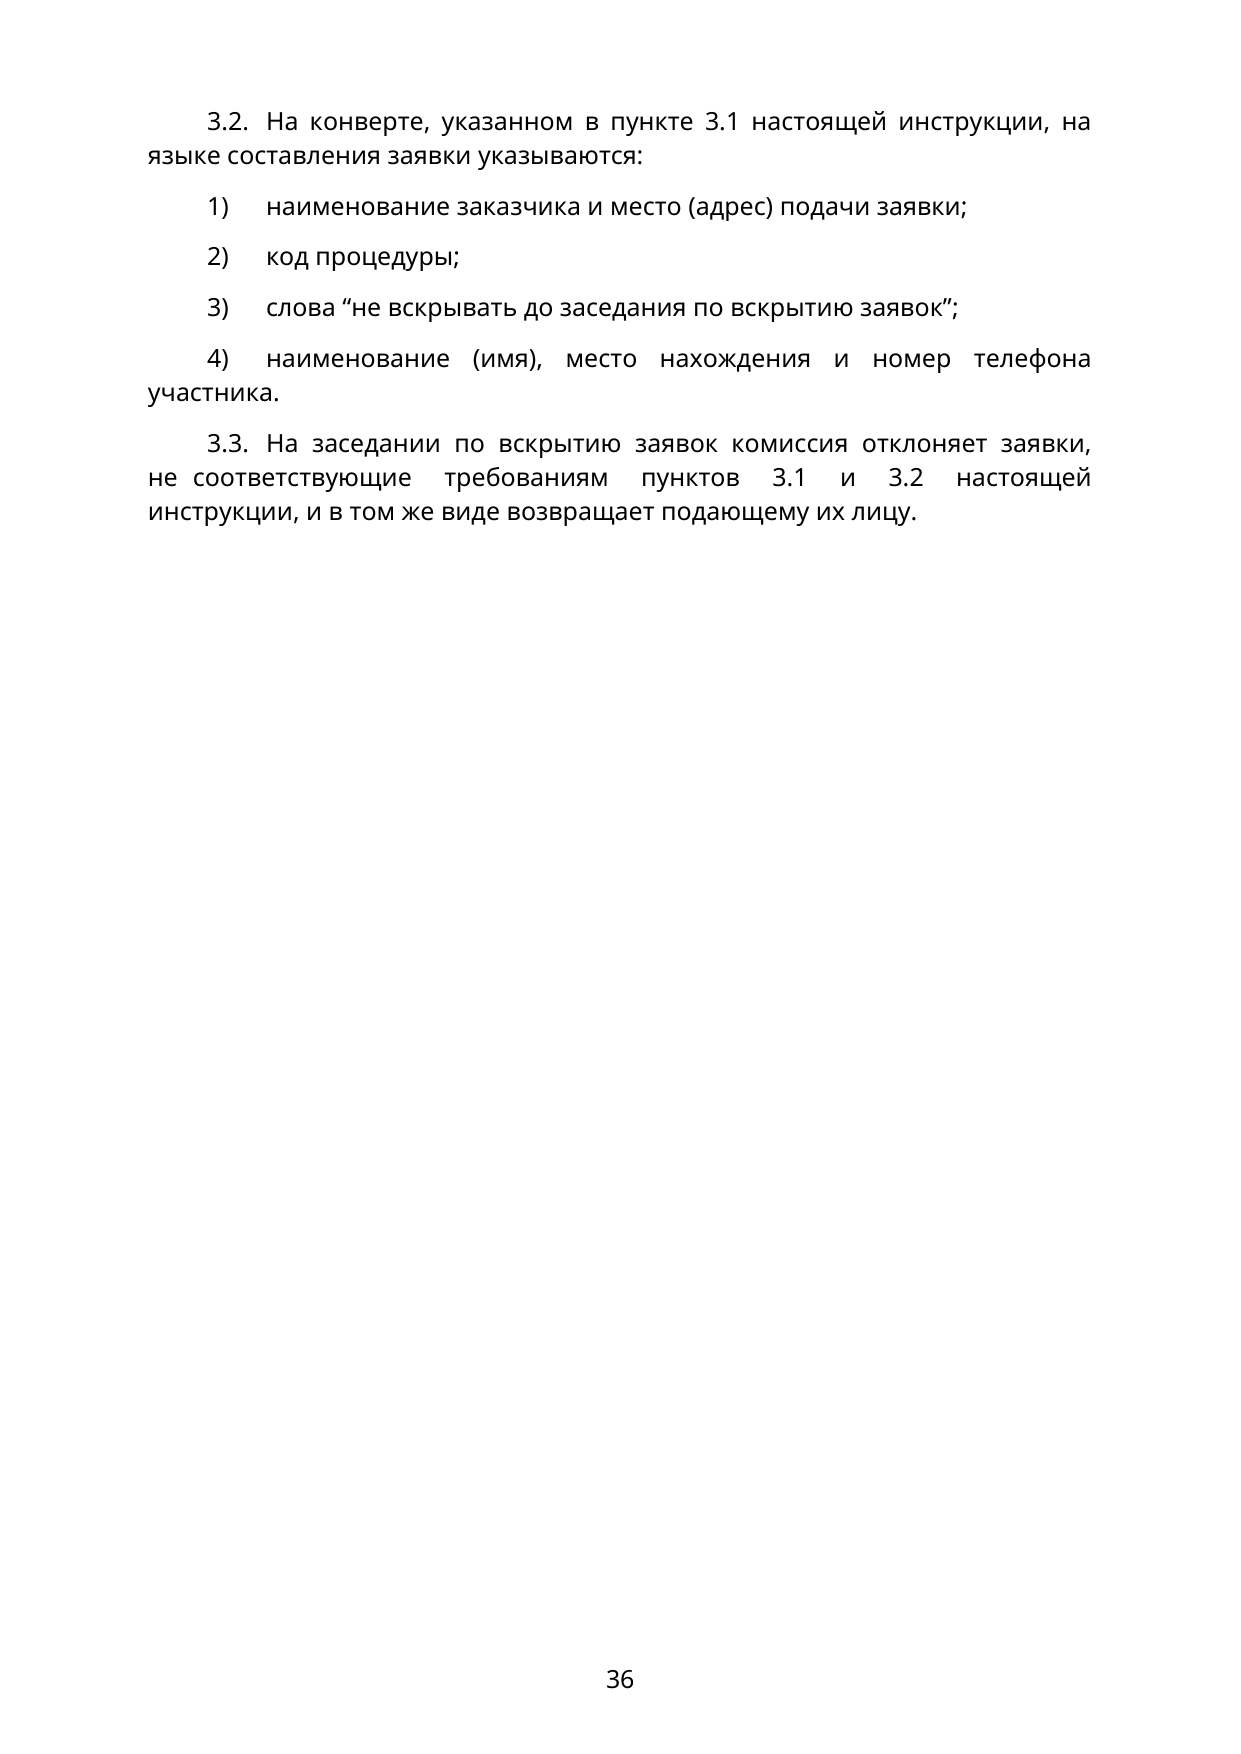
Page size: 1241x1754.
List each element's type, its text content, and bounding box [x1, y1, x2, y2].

text 4) наименование (имя), место нахождения и номер телефона участника. [148, 340, 1092, 408]
text 3.3. На заседании по вскрытию заявок комиссия отклоняет заявки, не соответствующие требованиям пунктов 3.1 и 3.2 настоящей инструкции, и в том же виде возвращает подающему их лицу. [148, 425, 1092, 528]
text 3.2. На конверте, указанном в пункте 3.1 настоящей инструкции, на языке составления заявки указываются: [148, 103, 1092, 172]
text 3) слова “не вскрывать до заседания по вскрытию заявок”; [148, 290, 1092, 324]
text 2) код процедуры; [148, 239, 1092, 273]
text 1) наименование заказчика и место (адрес) подачи заявки; [148, 188, 1092, 222]
